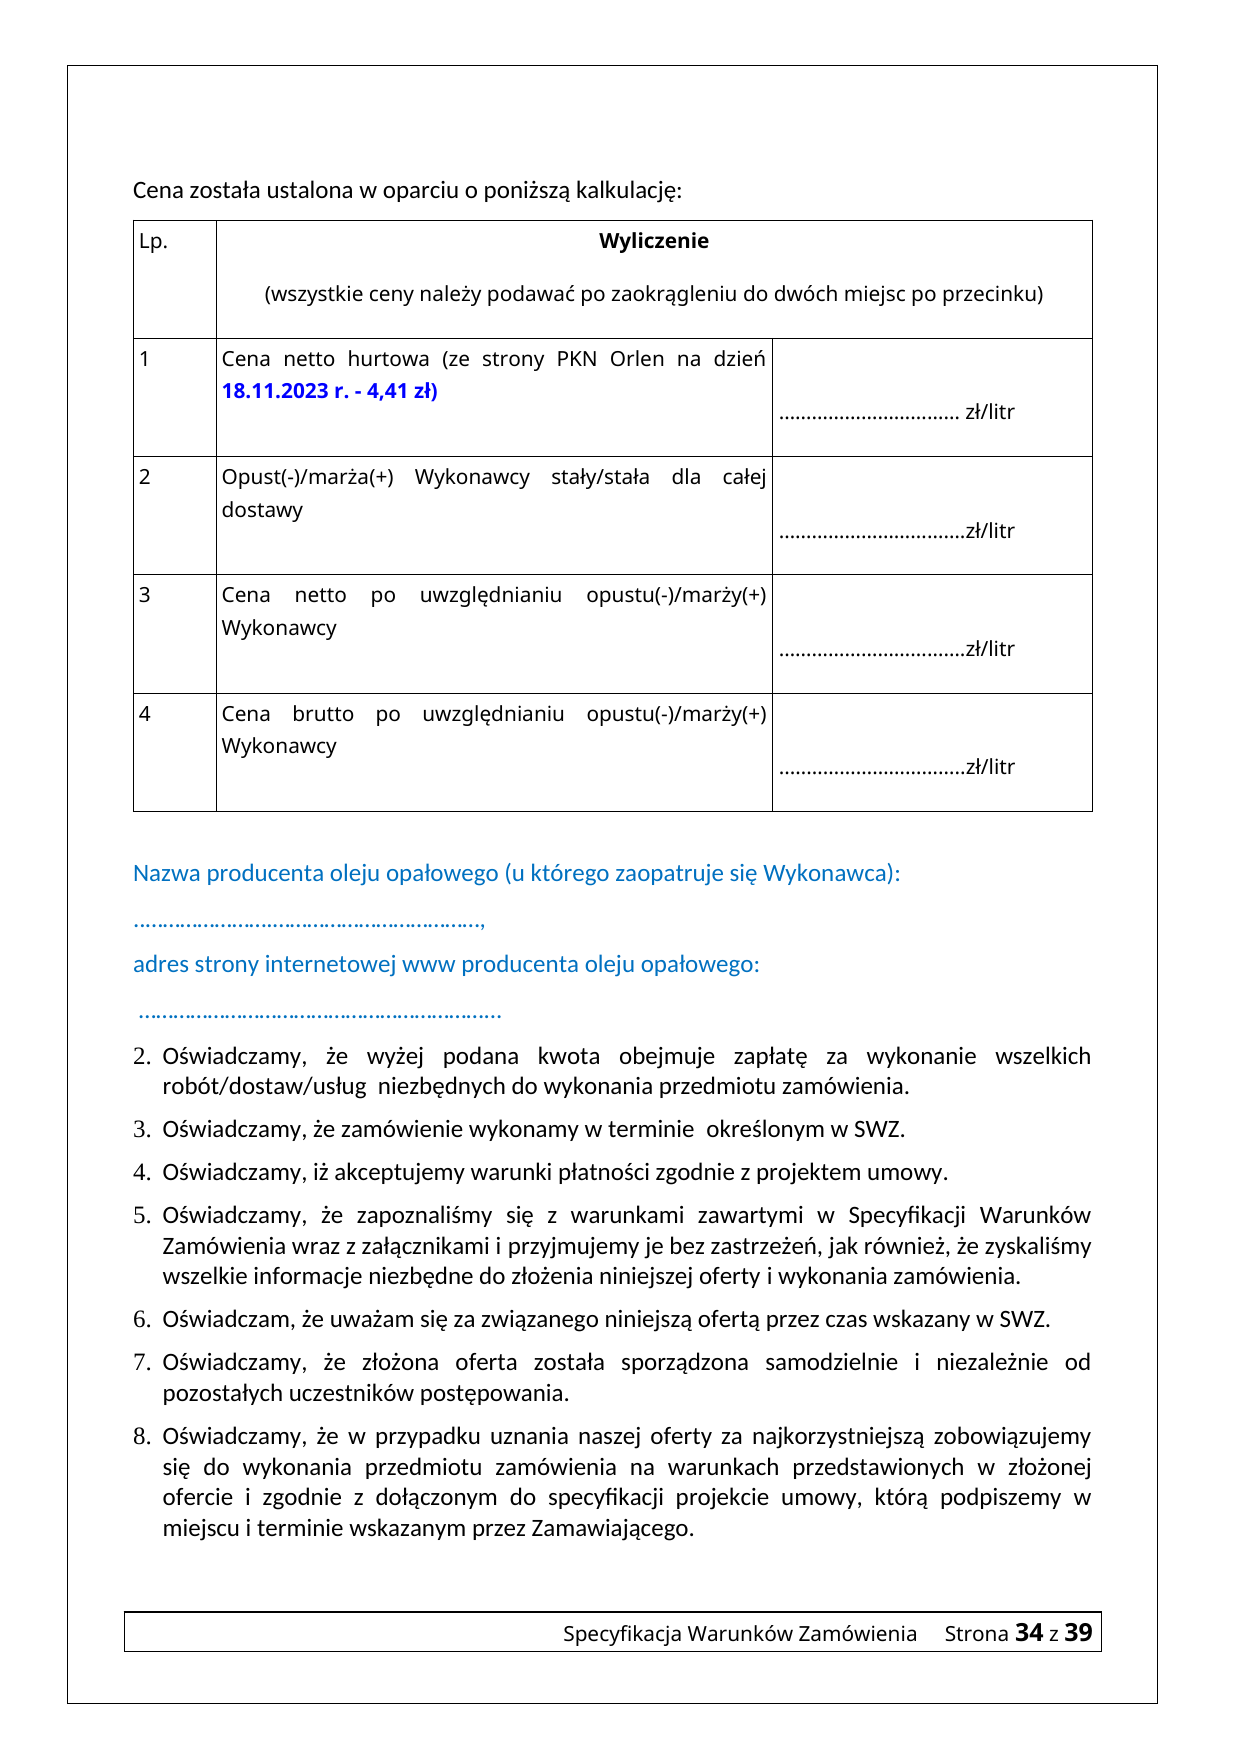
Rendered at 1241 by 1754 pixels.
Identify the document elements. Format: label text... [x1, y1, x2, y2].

table_cell 1 [134, 339, 216, 456]
list Oświadczamy, że wyżej podana kwota obejmuje zapłatę za wykonanie wszelkich robót/dostaw/usług niezbędnych do wykonania przedmiotu zamówienia. [133, 1040, 1093, 1101]
table_cell Opust(-)/marża(+) Wykonawcy stały/stała dla całej dostawy [217, 457, 772, 574]
table_cell Cena netto hurtowa (ze strony PKN Orlen na dzień 18.11.2023 r. - 4,41 zł) [217, 339, 772, 456]
table_cell 3 [134, 575, 216, 692]
table_cell Cena brutto po uwzględnianiu opustu(-)/marży(+) Wykonawcy [217, 694, 772, 811]
text ..………………….………………………………, [133, 903, 1093, 933]
text Cena została ustalona w oparciu o poniższą kalkulację: [133, 174, 1093, 204]
table_cell …………………………….zł/litr [773, 457, 1092, 574]
text ……………………………………………………... [133, 994, 1093, 1025]
table_header Wyliczenie (wszystkie ceny należy podawać po zaokrągleniu do dwóch miejsc po przecinku) [217, 221, 1092, 338]
table_cell 4 [134, 694, 216, 811]
list Oświadczamy, iż akceptujemy warunki płatności zgodnie z projektem umowy. [133, 1156, 1093, 1187]
list Oświadczamy, że zapoznaliśmy się z warunkami zawartymi w Specyfikacji Warunków Zamówienia wraz z załącznikami i przyjmujemy je bez zastrzeżeń, jak również, że zyskaliśmy wszelkie informacje niezbędne do złożenia niniejszej oferty i wykonania zamówienia. [133, 1199, 1093, 1291]
list Oświadczamy, że zamówienie wykonamy w terminie określonym w SWZ. [133, 1113, 1093, 1144]
table_cell 2 [134, 457, 216, 574]
table_cell ..…………………………..zł/litr [773, 694, 1092, 811]
table_cell …………………………….zł/litr [773, 575, 1092, 692]
text Nazwa producenta oleju opałowego (u którego zaopatruje się Wykonawca): [133, 857, 1093, 887]
text adres strony internetowej www producenta oleju opałowego: [133, 948, 1093, 979]
list Oświadczamy, że w przypadku uznania naszej oferty za najkorzystniejszą zobowiązujemy się do wykonania przedmiotu zamówienia na warunkach przedstawionych w złożonej ofercie i zgodnie z dołączonym do specyfikacji projekcie umowy, którą podpiszemy w miejscu i terminie wskazanym przez Zamawiającego. [133, 1420, 1093, 1542]
table_cell Cena netto po uwzględnianiu opustu(-)/marży(+) Wykonawcy [217, 575, 772, 692]
table_header Lp. [134, 221, 216, 338]
table_cell …………………………… zł/litr [773, 339, 1092, 456]
list Oświadczamy, że złożona oferta została sporządzona samodzielnie i niezależnie od pozostałych uczestników postępowania. [133, 1347, 1093, 1408]
list Oświadczam, że uważam się za związanego niniejszą ofertą przez czas wskazany w SWZ. [133, 1303, 1093, 1334]
